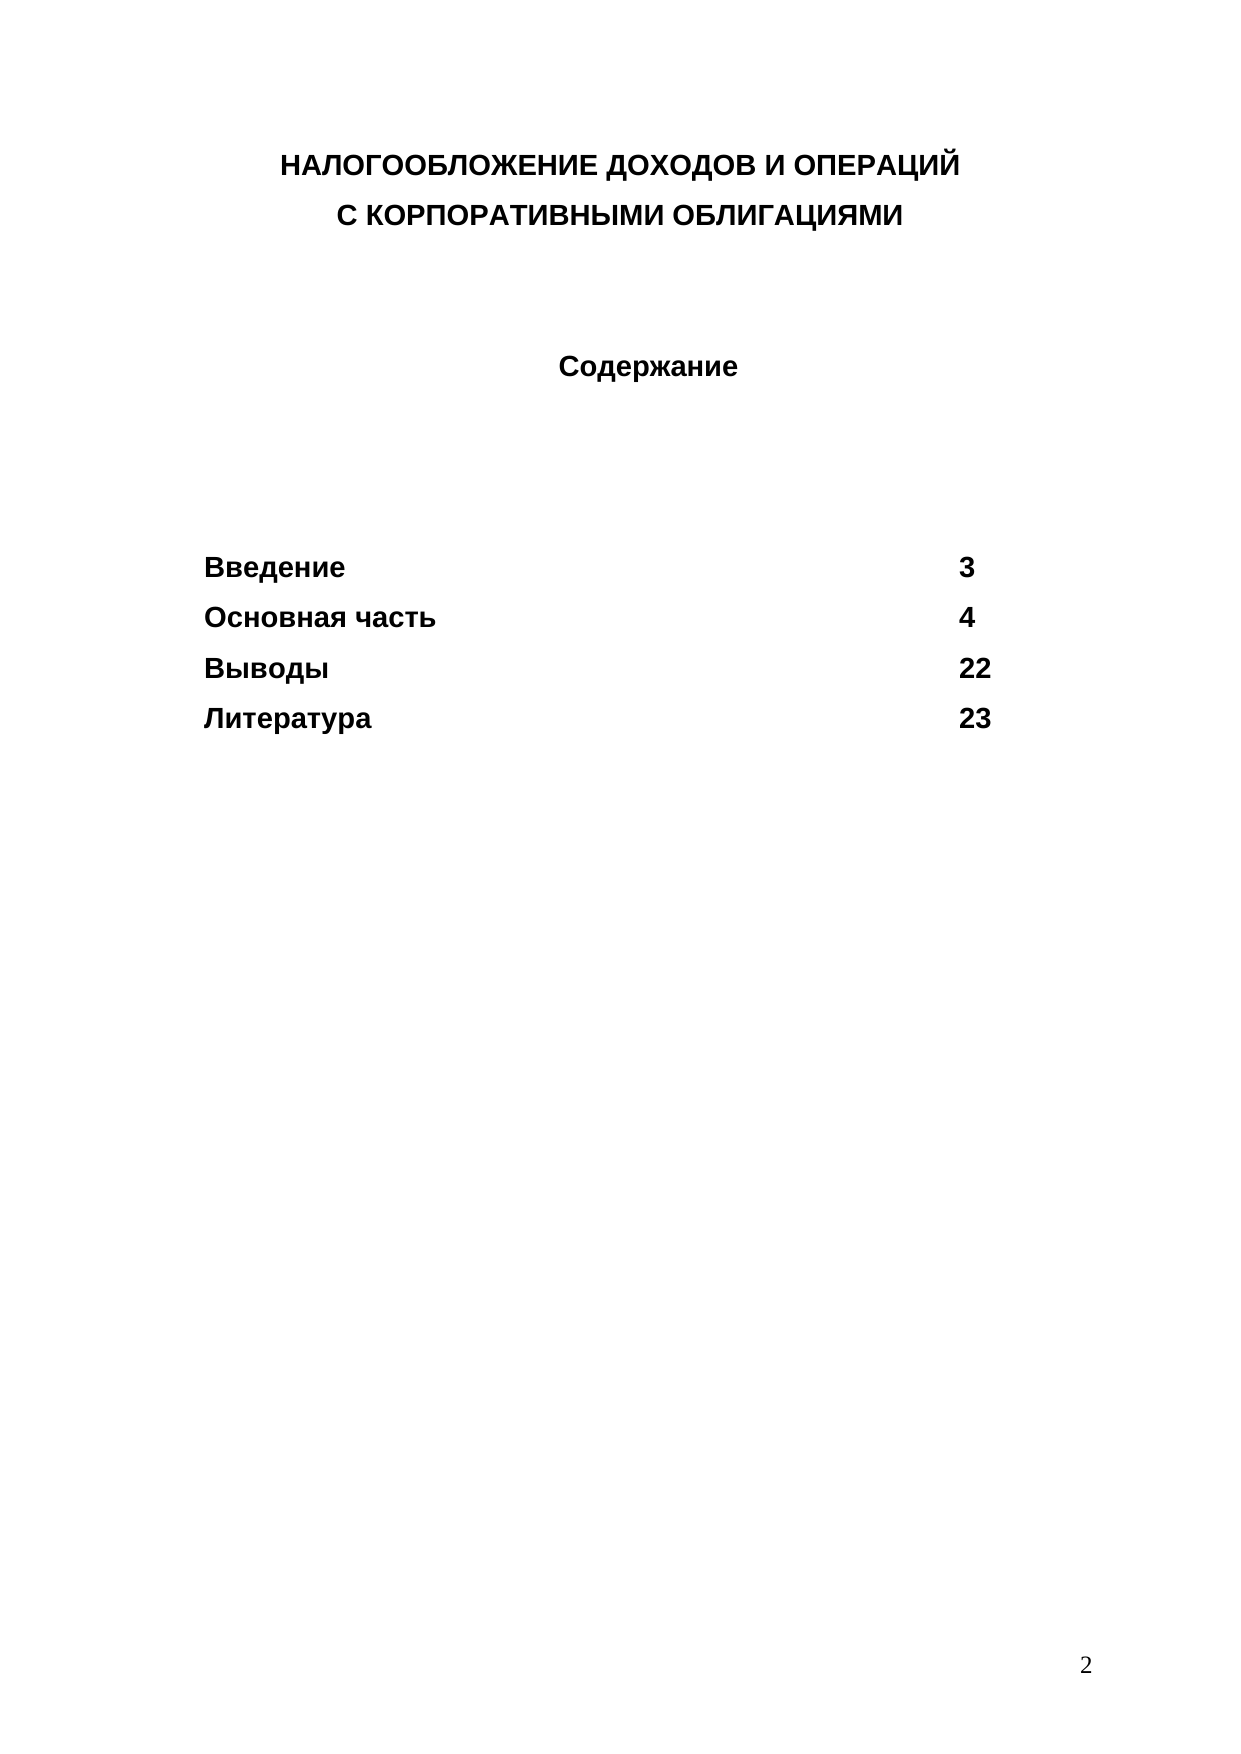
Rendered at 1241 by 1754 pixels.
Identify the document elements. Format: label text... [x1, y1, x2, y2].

text Основная часть 4 [148, 600, 1093, 634]
text Литература 23 [148, 701, 1093, 734]
text Выводы 22 [148, 651, 1093, 684]
text Введение 3 [148, 550, 1093, 584]
title С КОРПОРАТИВНЫМИ ОБЛИГАЦИЯМИ [148, 198, 1093, 231]
title НАЛОГООБЛОЖЕНИЕ ДОХОДОВ И ОПЕРАЦИЙ [148, 148, 1093, 181]
text Содержание [148, 349, 1093, 382]
